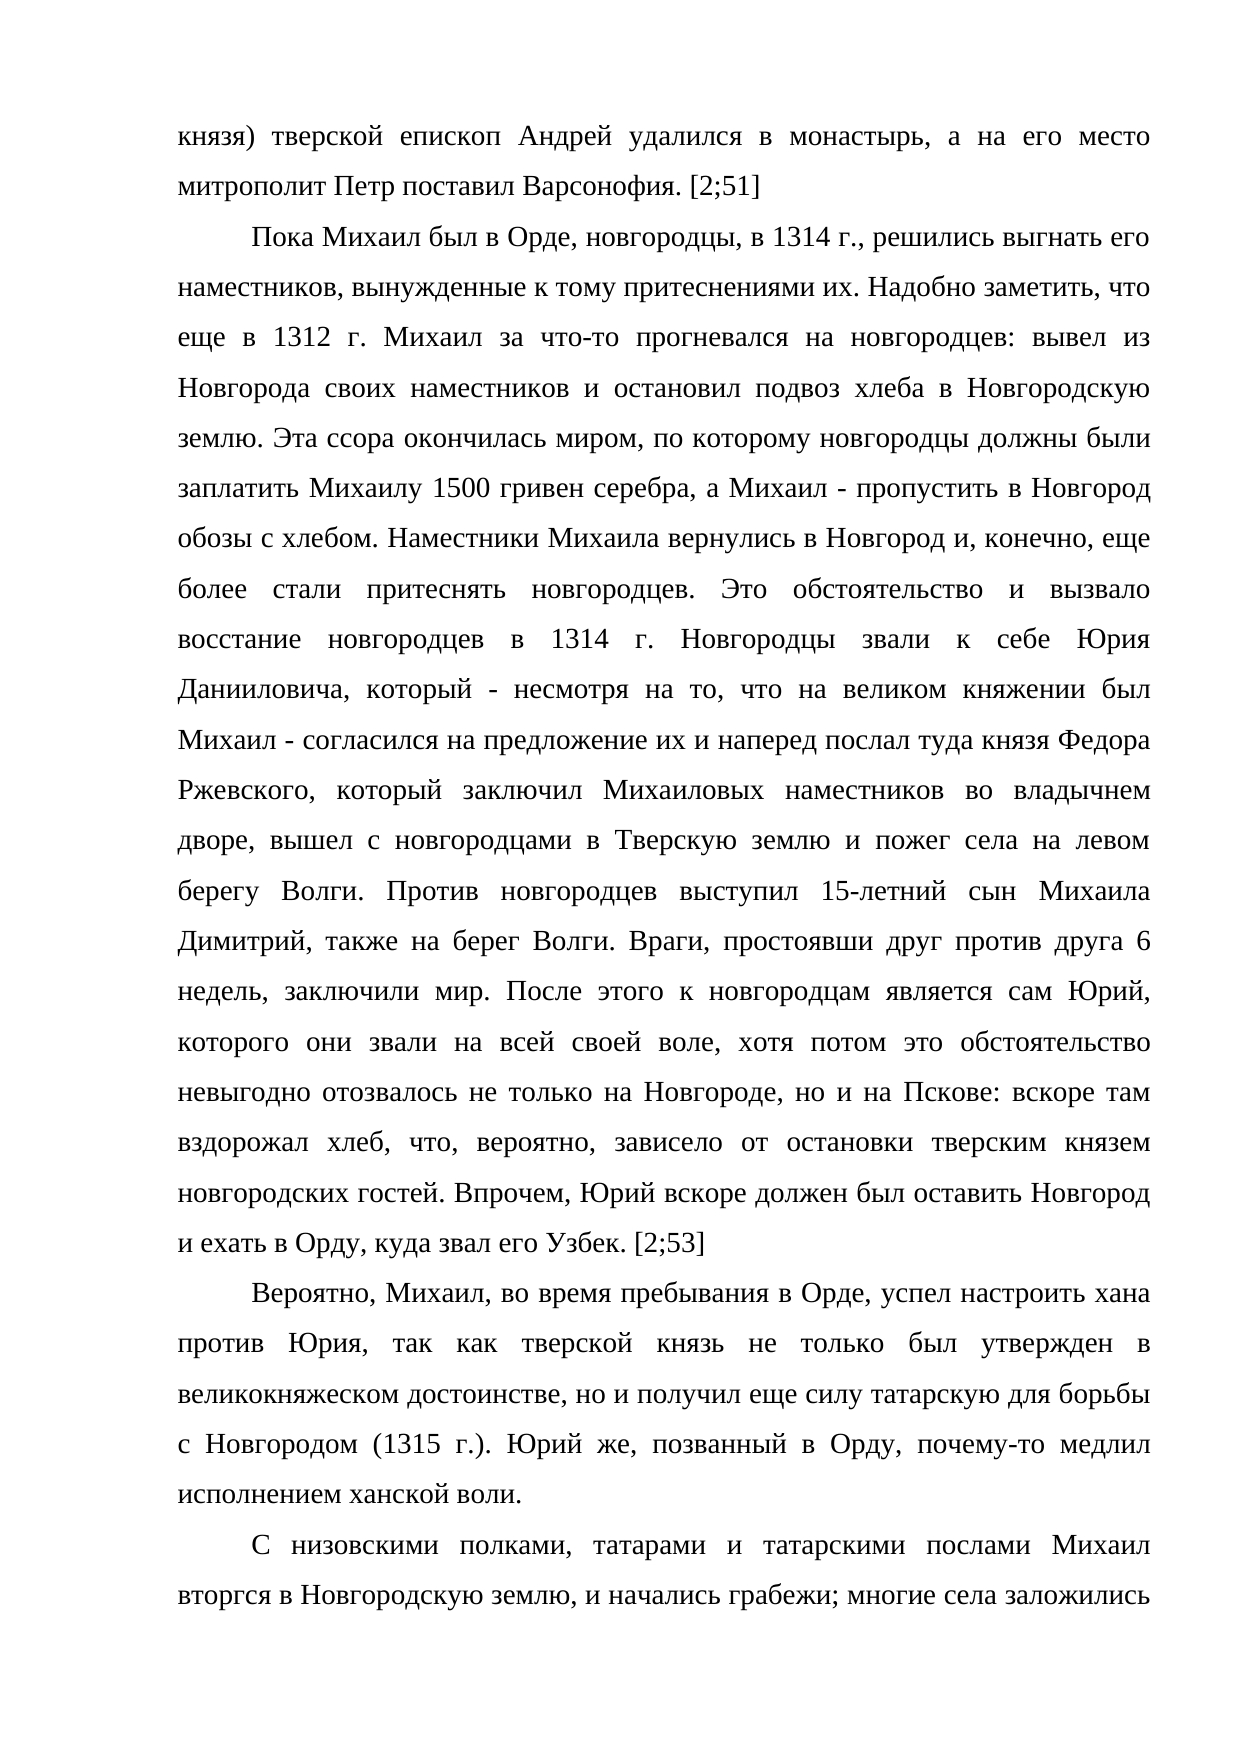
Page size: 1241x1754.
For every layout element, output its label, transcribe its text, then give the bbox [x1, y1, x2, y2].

text Пока Михаил был в Орде, новгородцы, в ., решились выгнать его наместников, вынужденные к тому притеснениями их. Надобно заметить, что еще в . Михаил за что-то прогневался на новгородцев: вывел из Новгорода своих наместников и остановил подвоз хлеба в Новгородскую землю. Эта ссора окончилась миром, по которому новгородцы должны были заплатить Михаилу 1500 гривен серебра, а Михаил - пропустить в Новгород обозы с хлебом. Наместники Михаила вернулись в Новгород и, конечно, еще более стали притеснять новгородцев. Это обстоятельство и вызвало восстание новгородцев в . Новгородцы звали к себе Юрия Данииловича, который - несмотря на то, что на великом княжении был Михаил - согласился на предложение их и наперед послал туда князя Федора Ржевского, который заключил Михаиловых наместников во владычнем дворе, вышел с новгородцами в Тверскую землю и пожег села на левом берегу Волги. Против новгородцев выступил 15-летний сын Михаила Димитрий, также на берег Волги. Враги, простоявши друг против друга 6 недель, заключили мир. После этого к новгородцам является сам Юрий, которого они звали на всей своей воле, хотя потом это обстоятельство невыгодно отозвалось не только на Новгороде, но и на Пскове: вскоре там вздорожал хлеб, что, вероятно, зависело от остановки тверским князем новгородских гостей. Впрочем, Юрий вскоре должен был оставить Новгород и ехать в Орду, куда звал его Узбек. [2;53] [177, 219, 1152, 1258]
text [177, 118, 1152, 202]
text Вероятно, Михаил, во время пребывания в Орде, успел настроить хана против Юрия, так как тверской князь не только был утвержден в великокняжеском достоинстве, но и получил еще силу татарскую для борьбы с Новгородом (.). Юрий же, позванный в Орду, почему-то медлил исполнением ханской воли. [177, 1275, 1152, 1510]
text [177, 1527, 1152, 1611]
